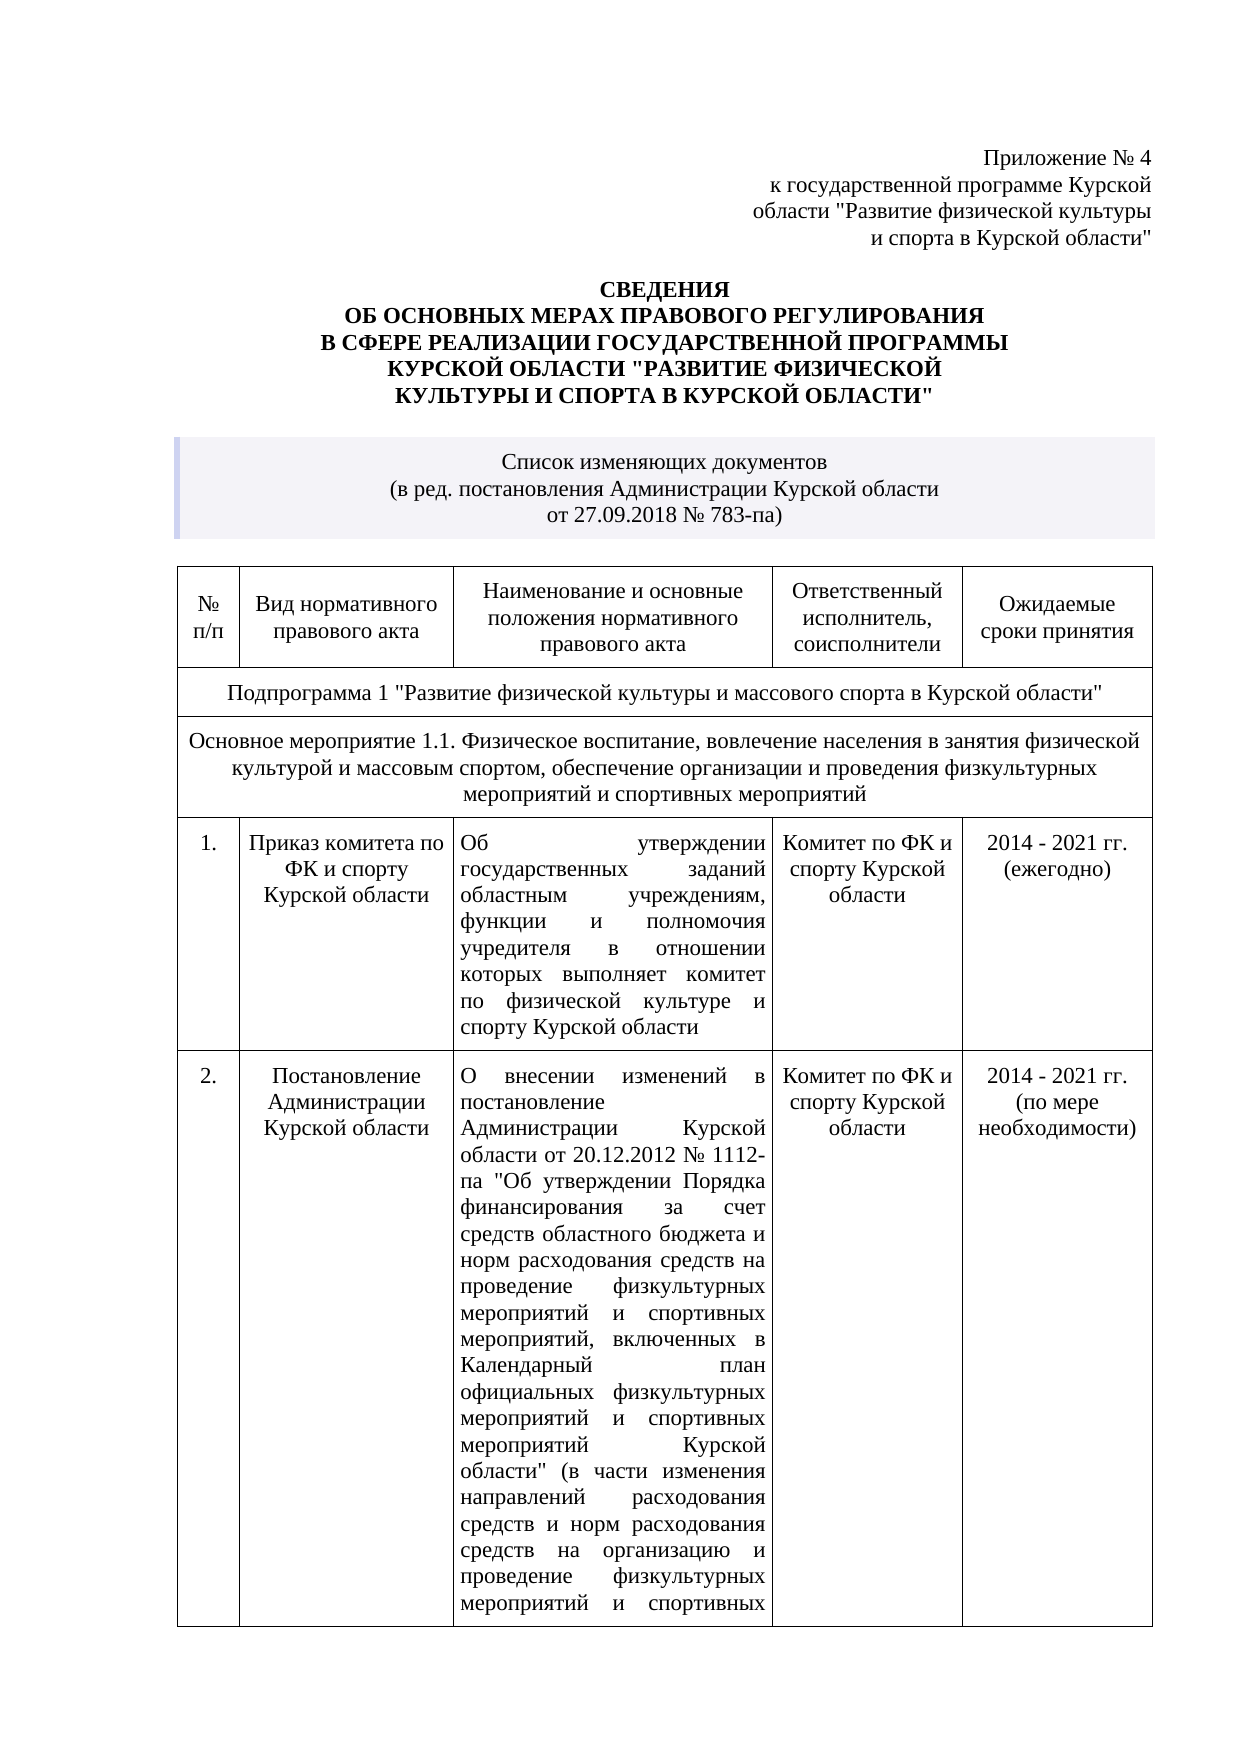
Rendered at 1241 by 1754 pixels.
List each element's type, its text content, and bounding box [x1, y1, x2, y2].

title КУРСКОЙ ОБЛАСТИ "РАЗВИТИЕ ФИЗИЧЕСКОЙ [177, 355, 1152, 382]
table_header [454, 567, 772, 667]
title СВЕДЕНИЯ [177, 276, 1152, 303]
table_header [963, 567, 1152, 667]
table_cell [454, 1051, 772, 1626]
text Приложение № 4 [177, 144, 1152, 171]
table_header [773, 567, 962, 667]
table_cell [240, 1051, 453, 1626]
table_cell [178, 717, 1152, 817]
title В СФЕРЕ РЕАЛИЗАЦИИ ГОСУДАРСТВЕННОЙ ПРОГРАММЫ [177, 329, 1152, 355]
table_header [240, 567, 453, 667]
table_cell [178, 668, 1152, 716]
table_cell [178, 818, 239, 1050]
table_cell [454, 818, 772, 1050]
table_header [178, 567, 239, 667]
title ОБ ОСНОВНЫХ МЕРАХ ПРАВОВОГО РЕГУЛИРОВАНИЯ [177, 303, 1152, 329]
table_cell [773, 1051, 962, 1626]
text области "Развитие физической культуры [177, 197, 1152, 223]
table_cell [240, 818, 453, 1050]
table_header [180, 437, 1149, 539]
text к государственной программе Курской [177, 171, 1152, 197]
title КУЛЬТУРЫ И СПОРТА В КУРСКОЙ ОБЛАСТИ" [177, 382, 1152, 408]
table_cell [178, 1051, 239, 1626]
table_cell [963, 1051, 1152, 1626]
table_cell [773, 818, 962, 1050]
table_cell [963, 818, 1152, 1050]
text и спорта в Курской области" [177, 223, 1152, 250]
